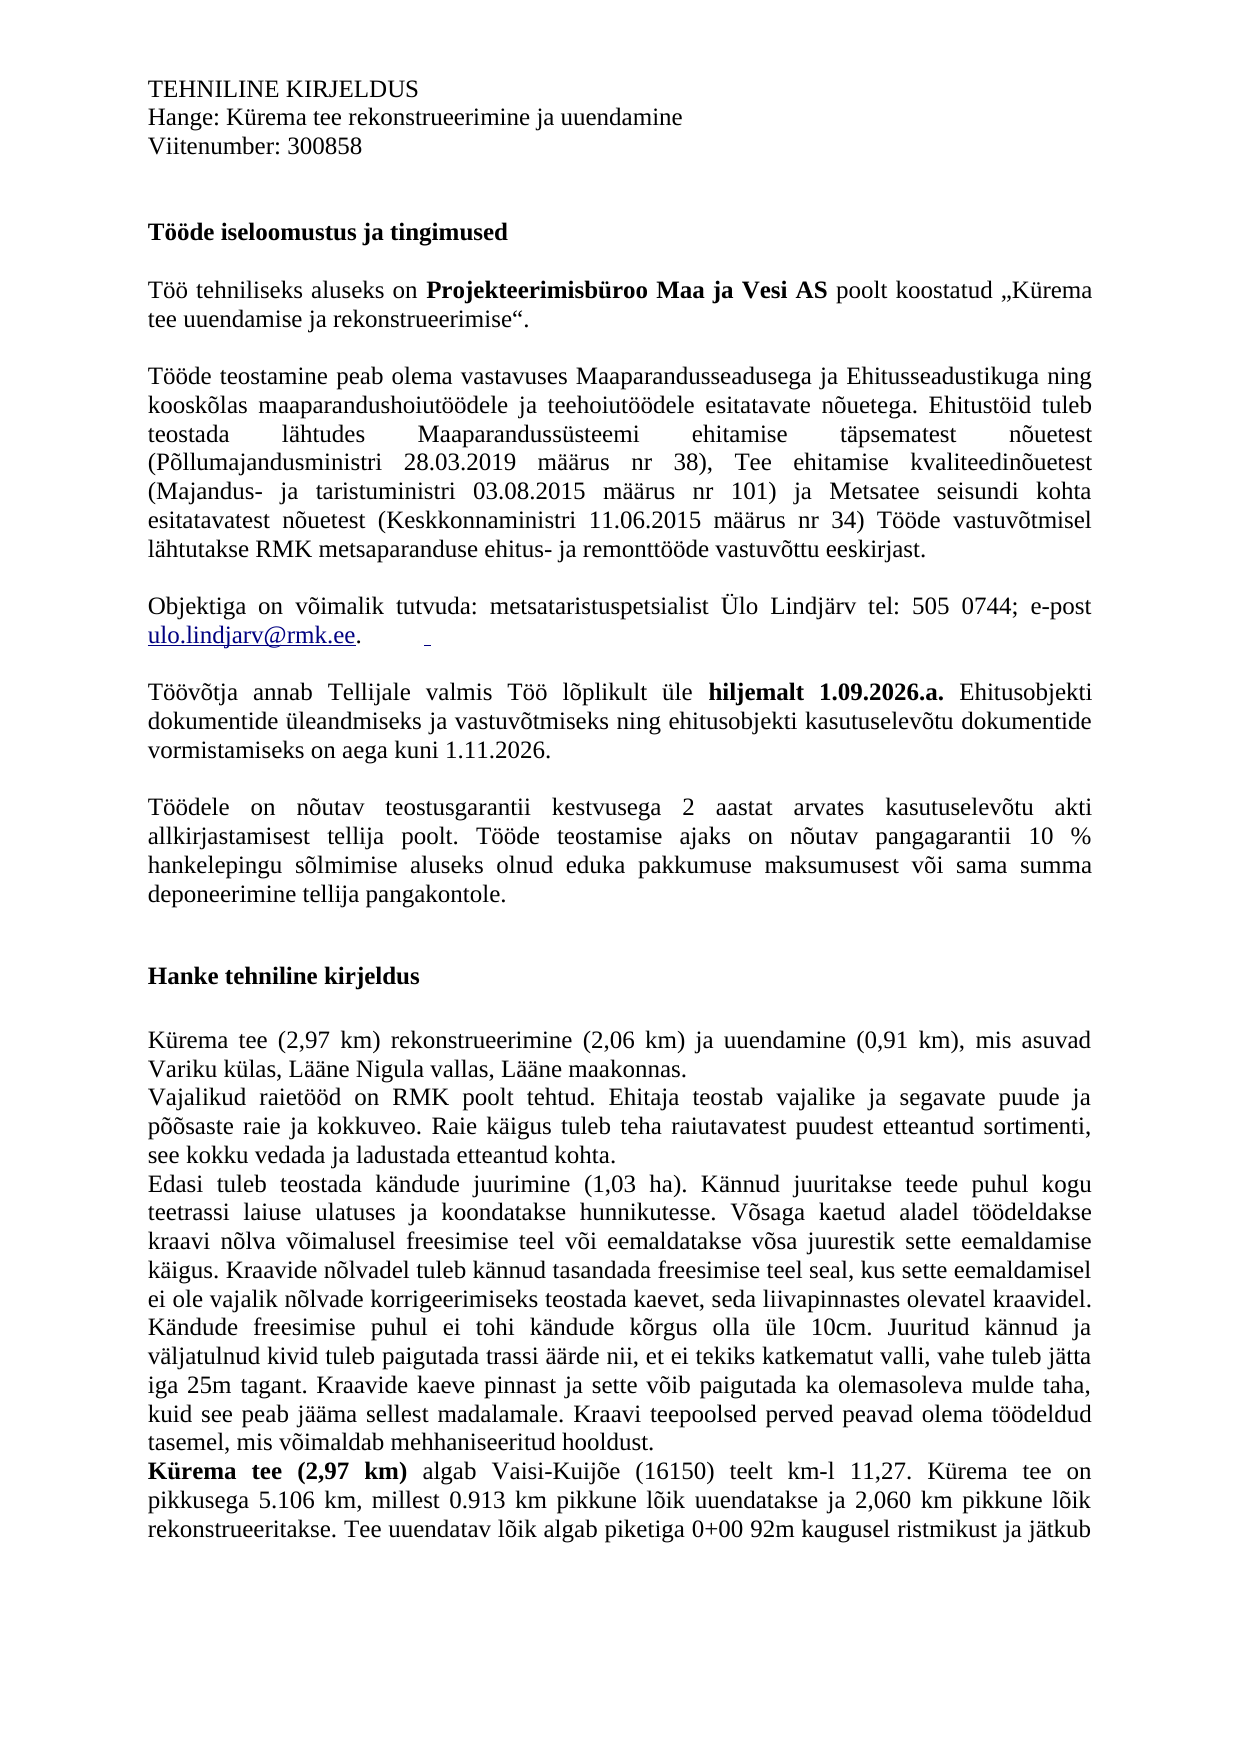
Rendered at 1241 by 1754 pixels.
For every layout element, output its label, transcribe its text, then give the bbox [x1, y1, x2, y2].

text Edasi tuleb teostada kändude juurimine (1,03 ha). Kännud juuritakse teede puhul kogu teetrassi laiuse ulatuses ja koondatakse hunnikutesse. Võsaga kaetud aladel töödeldakse kraavi nõlva võimalusel freesimise teel või eemaldatakse võsa juurestik sette eemaldamise käigus. Kraavide nõlvadel tuleb kännud tasandada freesimise teel seal, kus sette eemaldamisel ei ole vajalik nõlvade korrigeerimiseks teostada kaevet, seda liivapinnastes olevatel kraavidel. Kändude freesimise puhul ei tohi kändude kõrgus olla üle 10cm. Juuritud kännud ja väljatulnud kivid tuleb paigutada trassi äärde nii, et ei tekiks katkematut valli, vahe tuleb jätta iga 25m tagant. Kraavide kaeve pinnast ja sette võib paigutada ka olemasoleva mulde taha, kuid see peab jääma sellest madalamale. Kraavi teepoolsed perved peavad olema töödeldud tasemel, mis võimaldab mehhaniseeritud hooldust. [148, 1169, 1093, 1456]
text Töövõtja annab Tellijale valmis Töö lõplikult üle hiljemalt 1.09.2026.a. Ehitusobjekti dokumentide üleandmiseks ja vastuvõtmiseks ning ehitusobjekti kasutuselevõtu dokumentide vormistamiseks on aega kuni 1.11.2026. [148, 677, 1093, 764]
subtitle Hanke tehniline kirjeldus [148, 961, 1093, 990]
text Töö tehniliseks aluseks on Projekteerimisbüroo Maa ja Vesi AS poolt koostatud „Kürema tee uuendamise ja rekonstrueerimise“. [148, 275, 1093, 332]
text Vajalikud raietööd on RMK poolt tehtud. Ehitaja teostab vajalike ja segavate puude ja põõsaste raie ja kokkuveo. Raie käigus tuleb teha raiutavatest puudest etteantud sortimenti, see kokku vedada ja ladustada etteantud kohta. [148, 1082, 1093, 1169]
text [148, 1456, 1093, 1542]
text Kürema tee (2,97 km) rekonstrueerimine (2,06 km) ja uuendamine (0,91 km), mis asuvad Variku külas, Lääne Nigula vallas, Lääne maakonnas. [148, 1025, 1093, 1082]
text Töödele on nõutav teostusgarantii kestvusega 2 aastat arvates kasutuselevõtu akti allkirjastamisest tellija poolt. Tööde teostamise ajaks on nõutav pangagarantii 10 % hankelepingu sõlmimise aluseks olnud eduka pakkumuse maksumusest või sama summa deponeerimine tellija pangakontole. [148, 792, 1093, 907]
list Tööde iseloomustus ja tingimused [148, 217, 1093, 246]
text Objektiga on võimalik tutvuda: metsataristuspetsialist Ülo Lindjärv tel: 505 0744; e-post ulo.lindjarv@rmk.ee. [148, 591, 1093, 649]
text Tööde teostamine peab olema vastavuses Maaparandusseadusega ja Ehitusseadustikuga ning kooskõlas maaparandushoiutöödele ja teehoiutöödele esitatavate nõuetega. Ehitustöid tuleb teostada lähtudes Maaparandussüsteemi ehitamise täpsematest nõuetest (Põllumajandusministri 28.03.2019 määrus nr 38), Tee ehitamise kvaliteedinõuetest (Majandus- ja taristuministri 03.08.2015 määrus nr 101) ja Metsatee seisundi kohta esitatavatest nõuetest (Keskkonnaministri 11.06.2015 määrus nr 34) Tööde vastuvõtmisel lähtutakse RMK metsaparanduse ehitus- ja remonttööde vastuvõttu eeskirjast. [148, 361, 1093, 562]
